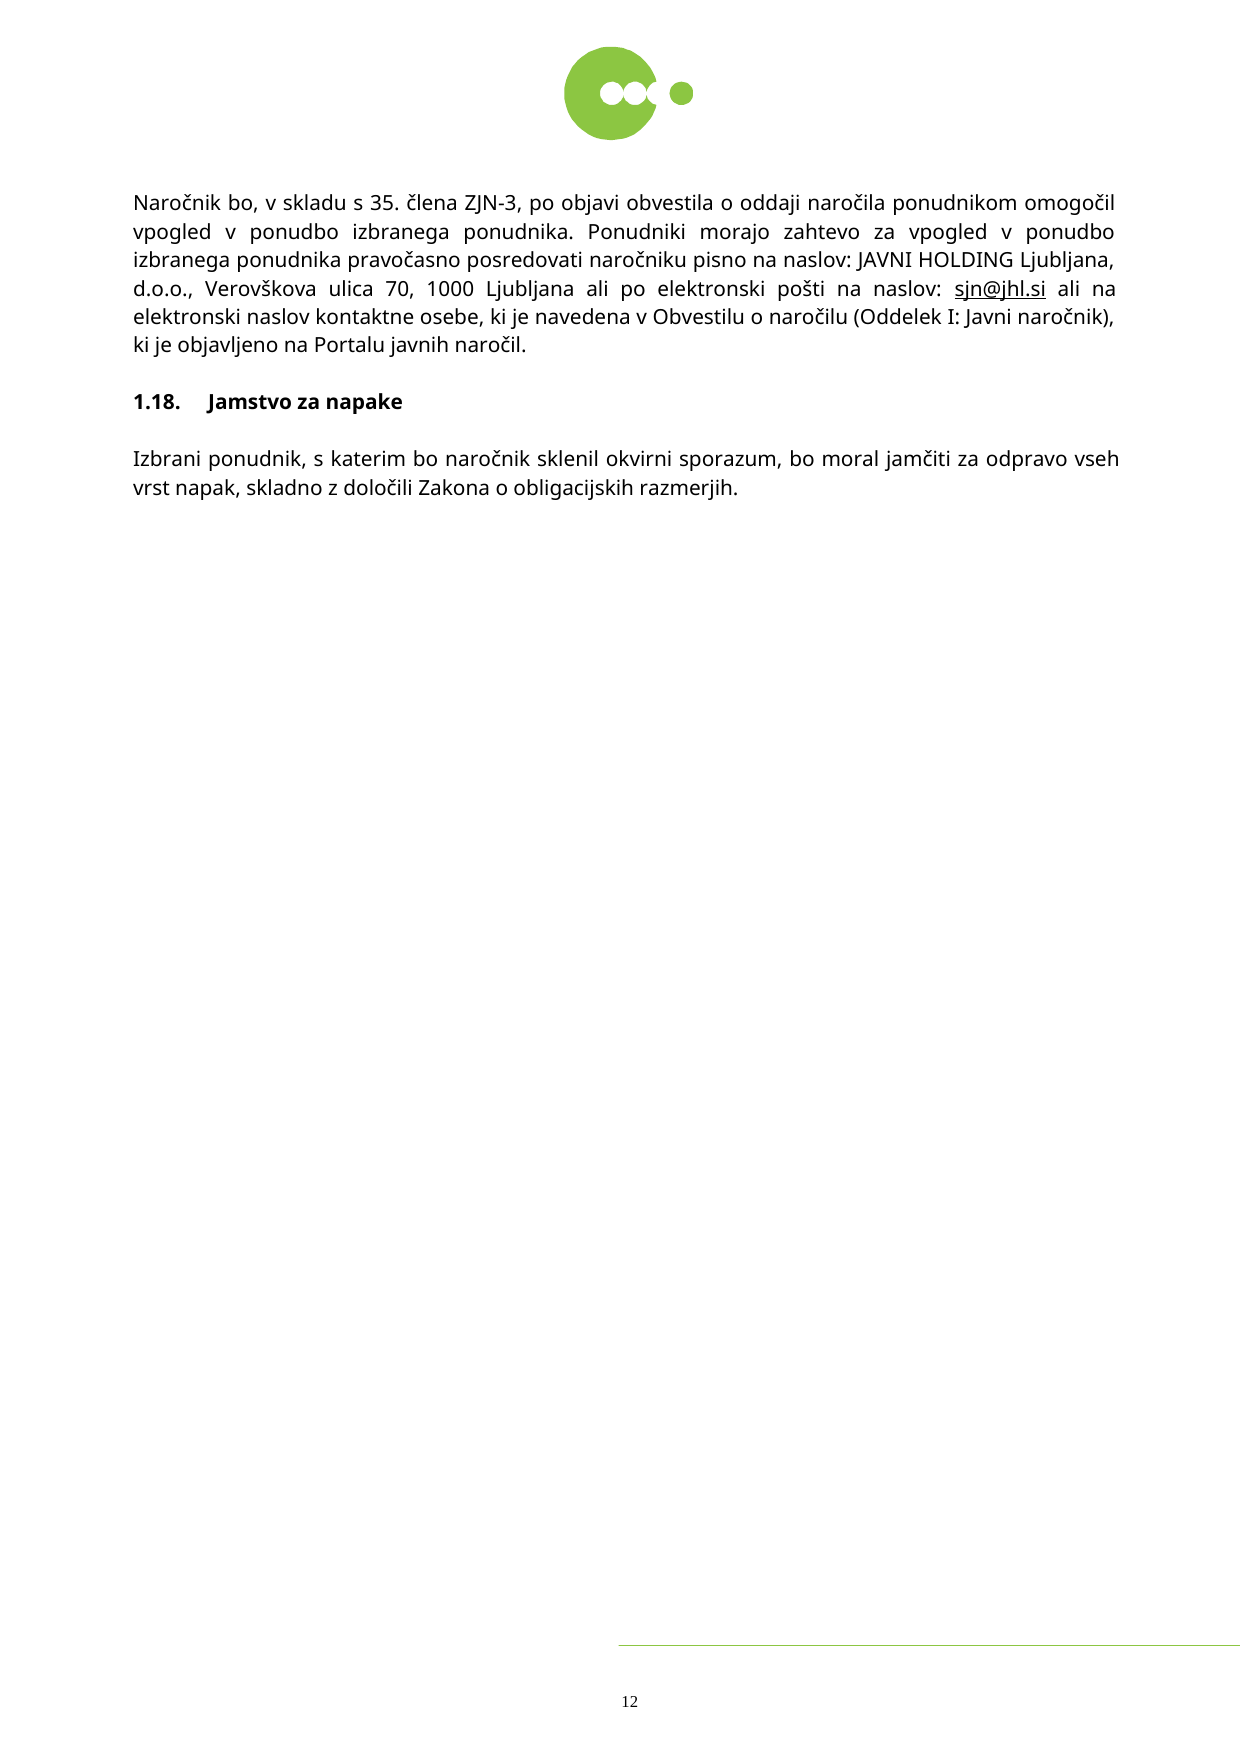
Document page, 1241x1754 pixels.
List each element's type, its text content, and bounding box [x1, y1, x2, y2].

text Naročnik bo, v skladu s 35. člena ZJN-3, po objavi obvestila o oddaji naročila ponudnikom omogočil vpogled v ponudbo izbranega ponudnika. Ponudniki morajo zahtevo za vpogled v ponudbo izbranega ponudnika pravočasno posredovati naročniku pisno na naslov: JAVNI HOLDING Ljubljana, d.o.o., Verovškova ulica 70, 1000 Ljubljana ali po elektronski pošti na naslov: sjn@jhl.si ali na elektronski naslov kontaktne osebe, ki je navedena v Obvestilu o naročilu (Oddelek I: Javni naročnik), ki je objavljeno na Portalu javnih naročil. [133, 188, 1116, 359]
list Jamstvo za napake [133, 387, 1122, 416]
text Izbrani ponudnik, s katerim bo naročnik sklenil okvirni sporazum, bo moral jamčiti za odpravo vseh vrst napak, skladno z določili Zakona o obligacijskih razmerjih. [133, 444, 1122, 501]
